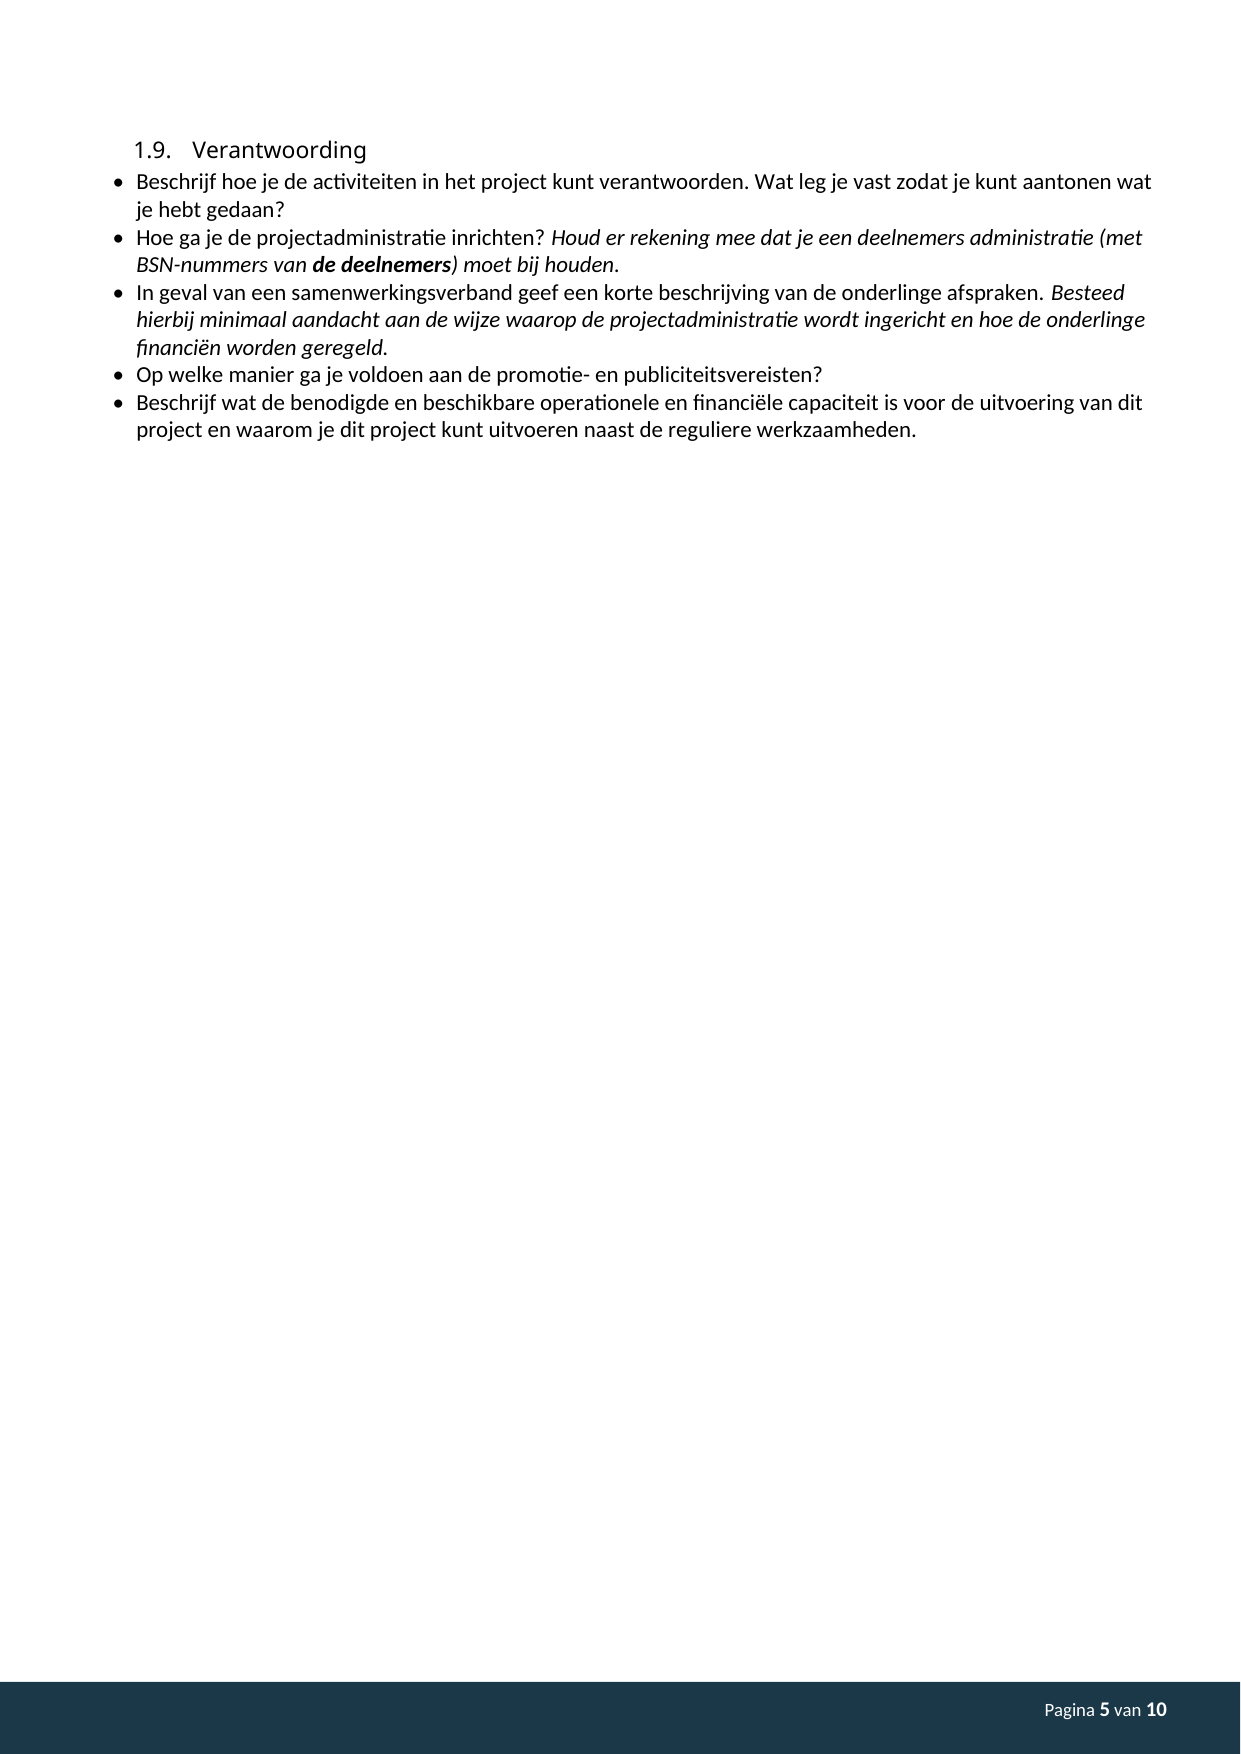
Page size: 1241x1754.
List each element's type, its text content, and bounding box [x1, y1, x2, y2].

subtitle Verantwoording [133, 134, 1167, 165]
list Beschrijf wat de benodigde en beschikbare operationele en financiële capaciteit is voor de uitvoering van dit project en waarom je dit project kunt uitvoeren naast de reguliere werkzaamheden. [112, 388, 1168, 471]
list Beschrijf hoe je de activiteiten in het project kunt verantwoorden. Wat leg je vast zodat je kunt aantonen wat je hebt gedaan? [112, 168, 1168, 223]
list Hoe ga je de projectadministratie inrichten? Houd er rekening mee dat je een deelnemers administratie (met BSN-nummers van de deelnemers) moet bij houden. [620, 223, 1168, 278]
list In geval van een samenwerkingsverband geef een korte beschrijving van de onderlinge afspraken. Besteed hierbij minimaal aandacht aan de wijze waarop de projectadministratie wordt ingericht en hoe de onderlinge financiën worden geregeld. [112, 278, 1168, 360]
list Hoe ga je de projectadministratie inrichten? Houd er rekening mee dat je een deelnemers administratie (met BSN-nummers van de deelnemers) moet bij houden. [112, 223, 551, 278]
list Op welke manier ga je voldoen aan de promotie- en publiciteitsvereisten? [112, 361, 1168, 388]
